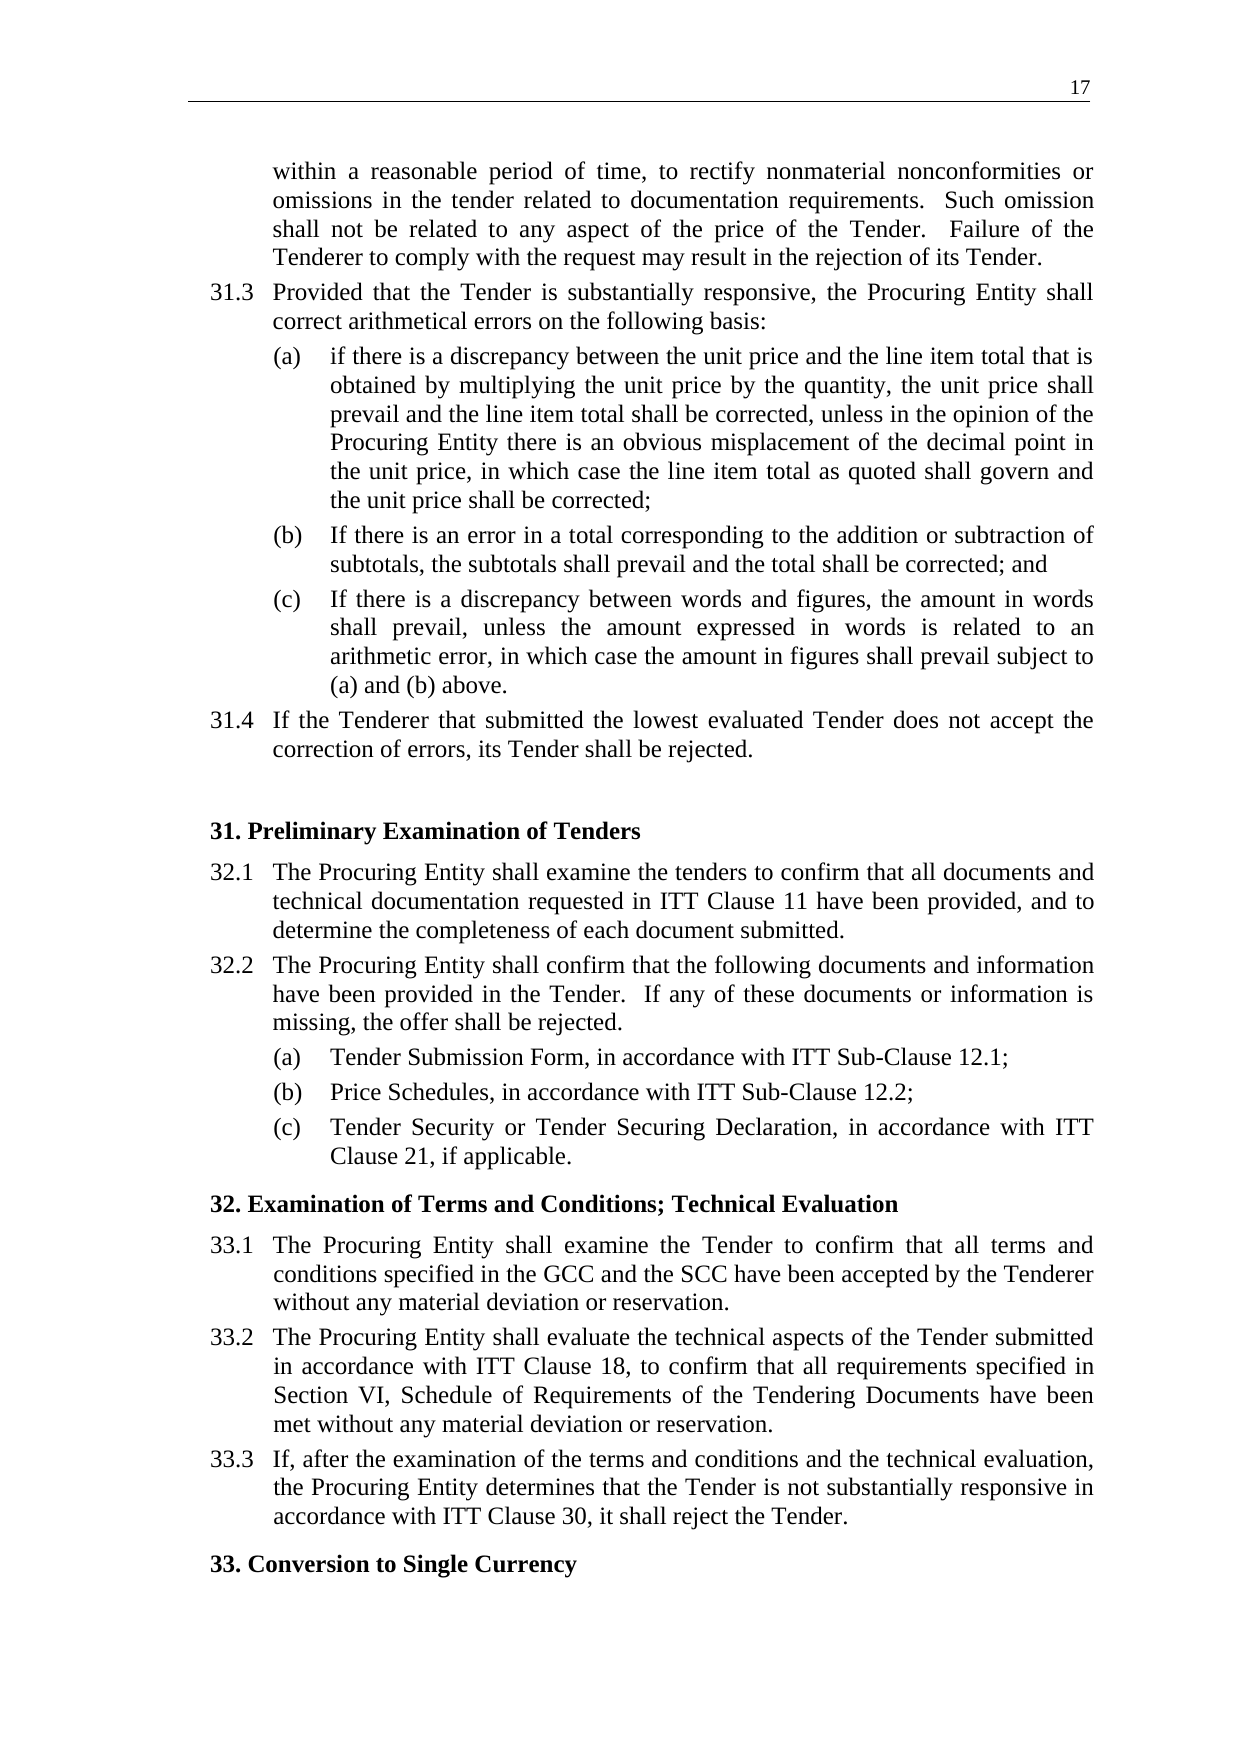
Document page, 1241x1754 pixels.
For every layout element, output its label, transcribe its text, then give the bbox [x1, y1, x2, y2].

table_cell Examination of Terms and Conditions; Technical Evaluation The Procuring Entity shall examine the Tender to confirm that all terms and conditions specified in the GCC and the SCC have been accepted by the Tenderer without any material deviation or reservation. The Procuring Entity shall evaluate the technical aspects of the Tender submitted in accordance with ITT Clause 18, to confirm that all requirements specified in Section VI, Schedule of Requirements of the Tendering Documents have been met without any material deviation or reservation. If, after the examination of the terms and conditions and the technical evaluation, the Procuring Entity determines that the Tender is not substantially responsive in accordance with ITT Clause 30, it shall reject the Tender. [199, 1176, 1106, 1536]
table_cell Preliminary Examination of Tenders The Procuring Entity shall examine the tenders to confirm that all documents and technical documentation requested in ITT Clause 11 have been provided, and to determine the completeness of each document submitted. The Procuring Entity shall confirm that the following documents and information have been provided in the Tender. If any of these documents or information is missing, the offer shall be rejected. Tender Submission Form, in accordance with ITT Sub-Clause 12.1; Price Schedules, in accordance with ITT Sub-Clause 12.2; Tender Security or Tender Securing Declaration, in accordance with ITT Clause 21, if applicable. [199, 804, 1106, 1176]
